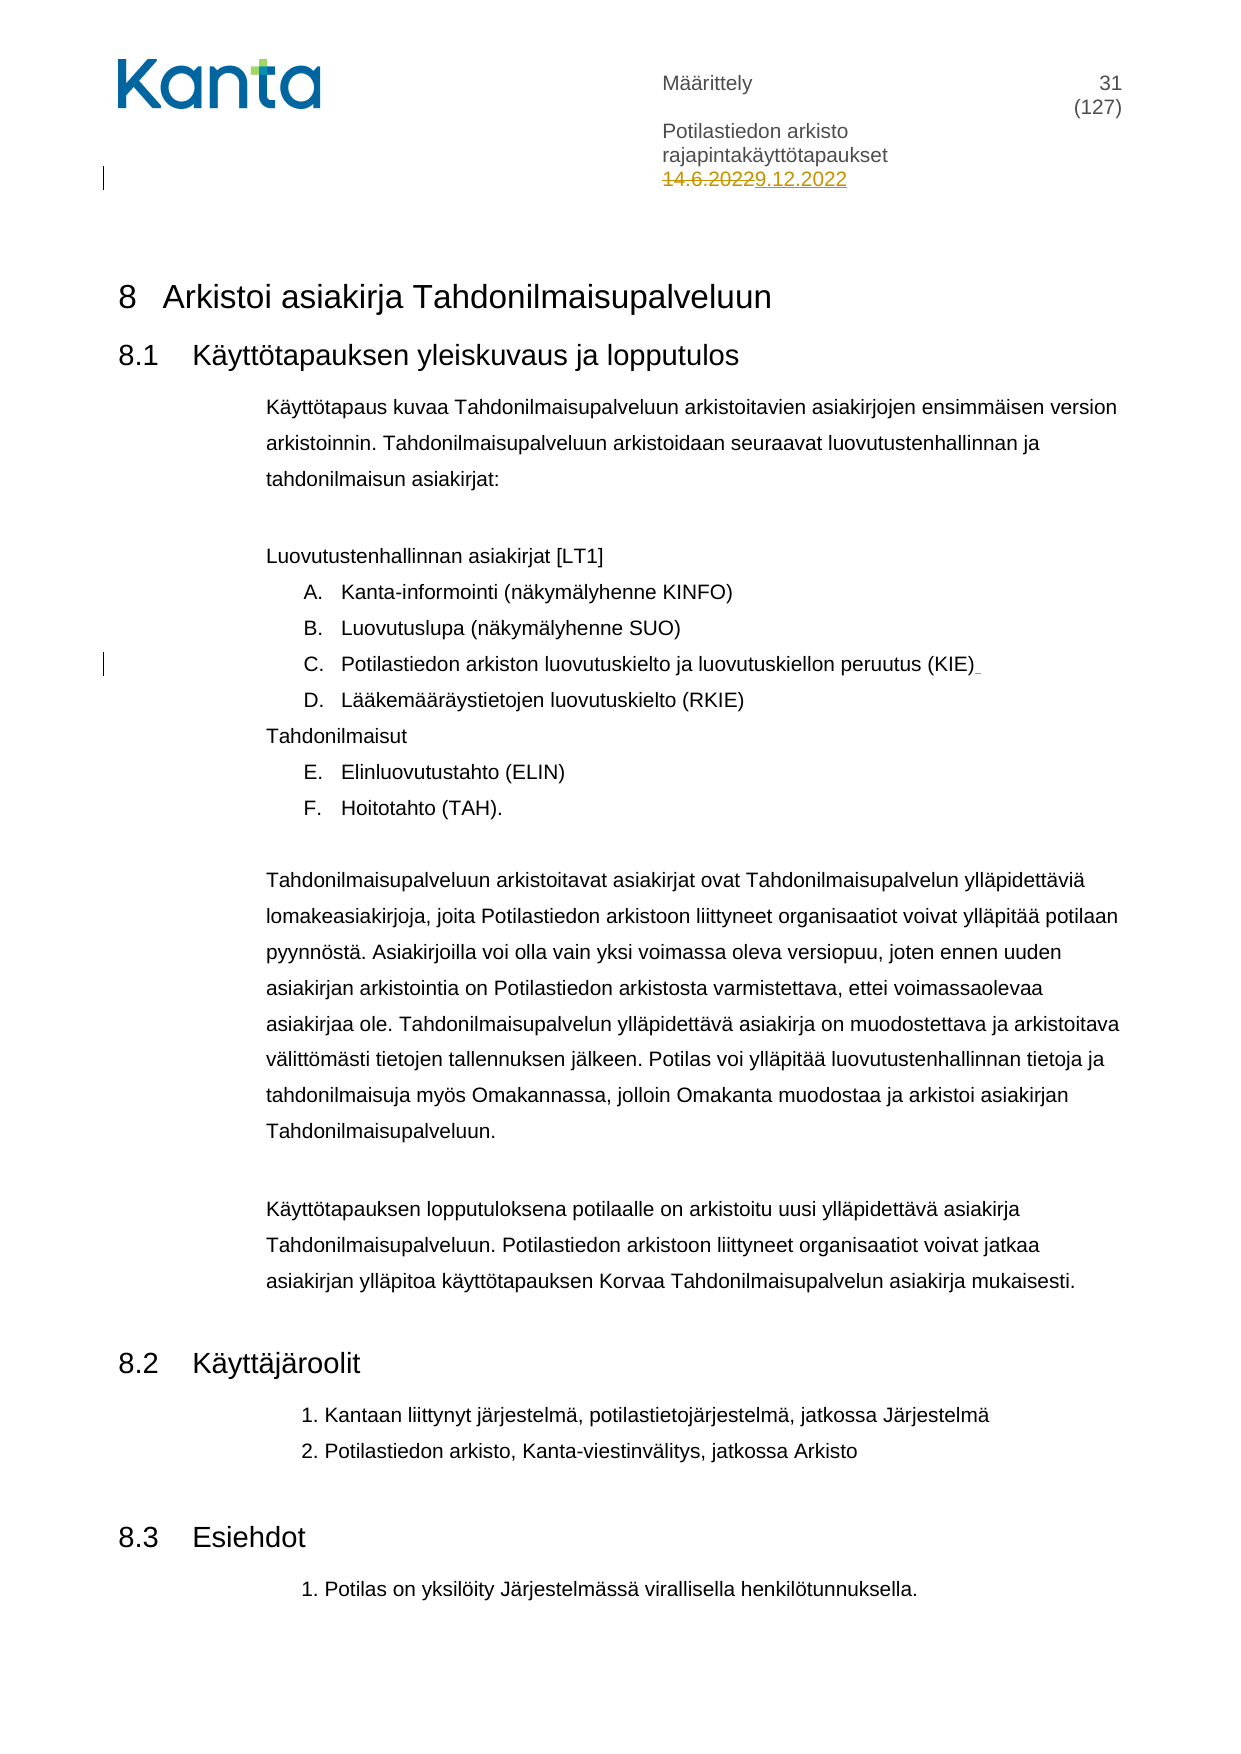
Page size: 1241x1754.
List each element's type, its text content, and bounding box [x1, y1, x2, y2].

list Kanta-informointi (näkymälyhenne KINFO) [303, 580, 1122, 604]
subtitle Esiehdot [118, 1520, 1122, 1554]
subtitle Käyttäjäroolit [118, 1346, 1122, 1380]
text Käyttötapaus kuvaa Tahdonilmaisupalveluun arkistoitavien asiakirjojen ensimmäisen version arkistoinnin. Tahdonilmaisupalveluun arkistoidaan seuraavat luovutustenhallinnan ja tahdonilmaisun asiakirjat: [266, 395, 1122, 491]
list Potilastiedon arkisto, Kanta-viestinvälitys, jatkossa Arkisto [301, 1439, 1122, 1463]
list Lääkemääräystietojen luovutuskielto (RKIE) [303, 688, 1122, 712]
text Luovutustenhallinnan asiakirjat [LT1] [266, 544, 1122, 568]
text Tahdonilmaisut [266, 724, 1122, 748]
list Elinluovutustahto (ELIN) [303, 760, 1122, 784]
text Tahdonilmaisupalveluun arkistoitavat asiakirjat ovat Tahdonilmaisupalvelun ylläpidettäviä lomakeasiakirjoja, joita Potilastiedon arkistoon liittyneet organisaatiot voivat ylläpitää potilaan pyynnöstä. Asiakirjoilla voi olla vain yksi voimassa oleva versiopuu, joten ennen uuden asiakirjan arkistointia on Potilastiedon arkistosta varmistettava, ettei voimassaolevaa asiakirjaa ole. Tahdonilmaisupalvelun ylläpidettävä asiakirja on muodostettava ja arkistoitava välittömästi tietojen tallennuksen jälkeen. Potilas voi ylläpitää luovutustenhallinnan tietoja ja tahdonilmaisuja myös Omakannassa, jolloin Omakanta muodostaa ja arkistoi asiakirjan Tahdonilmaisupalveluun. [266, 868, 1122, 1143]
list Hoitotahto (TAH). [303, 796, 1122, 820]
subtitle Arkistoi asiakirja Tahdonilmaisupalveluun [118, 277, 1122, 315]
text Käyttötapauksen lopputuloksena potilaalle on arkistoitu uusi ylläpidettävä asiakirja Tahdonilmaisupalveluun. Potilastiedon arkistoon liittyneet organisaatiot voivat jatkaa asiakirjan ylläpitoa käyttötapauksen Korvaa Tahdonilmaisupalvelun asiakirja mukaisesti. [266, 1197, 1122, 1293]
list Potilas on yksilöity Järjestelmässä virallisella henkilötunnuksella. [301, 1577, 1122, 1601]
list Luovutuslupa (näkymälyhenne SUO) [303, 616, 1122, 640]
list Potilastiedon arkiston luovutuskielto ja luovutuskiellon peruutus (KIE) [303, 652, 1122, 676]
picture [118, 59, 321, 109]
list Kantaan liittynyt järjestelmä, potilastietojärjestelmä, jatkossa Järjestelmä [301, 1403, 1122, 1427]
subtitle Käyttötapauksen yleiskuvaus ja lopputulos [118, 338, 1122, 372]
